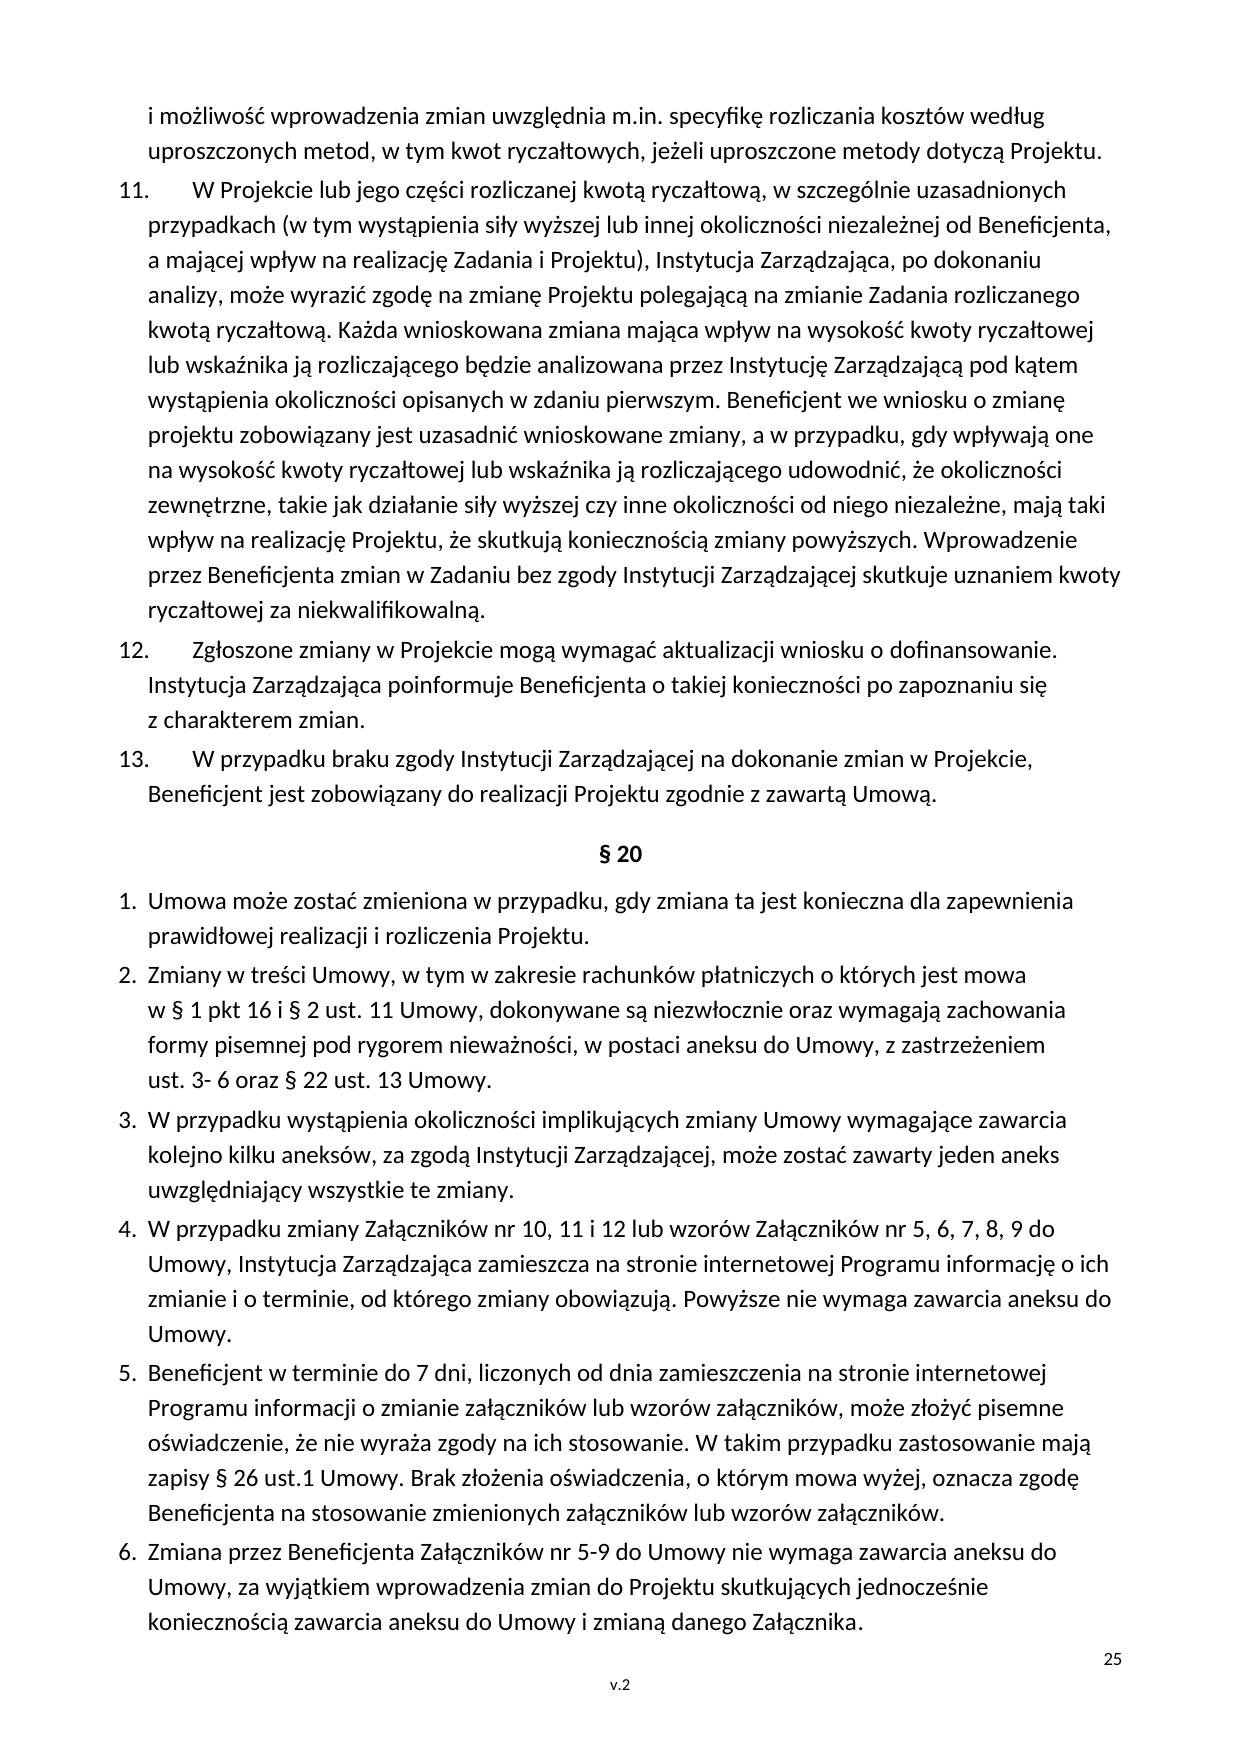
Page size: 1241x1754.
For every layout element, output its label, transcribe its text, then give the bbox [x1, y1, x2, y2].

list Zmiany w treści Umowy, w tym w zakresie rachunków płatniczych o których jest mowa w § 1 pkt 16 i § 2 ust. 11 Umowy, dokonywane są niezwłocznie oraz wymagają zachowania formy pisemnej pod rygorem nieważności, w postaci aneksu do Umowy, z zastrzeżeniem ust. 3- 6 oraz § 22 ust. 13 Umowy. [118, 959, 1122, 1095]
subtitle § 20 [118, 838, 1122, 868]
list Zgłoszone zmiany w Projekcie mogą wymagać aktualizacji wniosku o dofinansowanie. Instytucja Zarządzająca poinformuje Beneficjenta o takiej konieczności po zapoznaniu się z charakterem zmian. [118, 634, 1122, 734]
list Umowa może zostać zmieniona w przypadku, gdy zmiana ta jest konieczna dla zapewnienia prawidłowej realizacji i rozliczenia Projektu. [118, 885, 1122, 951]
list W przypadku wystąpienia okoliczności implikujących zmiany Umowy wymagające zawarcia kolejno kilku aneksów, za zgodą Instytucji Zarządzającej, może zostać zawarty jeden aneks uwzględniający wszystkie te zmiany. [118, 1104, 1122, 1204]
list Beneficjent w terminie do 7 dni, liczonych od dnia zamieszczenia na stronie internetowej Programu informacji o zmianie załączników lub wzorów załączników, może złożyć pisemne oświadczenie, że nie wyraża zgody na ich stosowanie. W takim przypadku zastosowanie mają zapisy § 26 ust.1 Umowy. Brak złożenia oświadczenia, o którym mowa wyżej, oznacza zgodę Beneficjenta na stosowanie zmienionych załączników lub wzorów załączników. [118, 1357, 1122, 1528]
list W przypadku zmiany Załączników nr 10, 11 i 12 lub wzorów Załączników nr 5, 6, 7, 8, 9 do Umowy, Instytucja Zarządzająca zamieszcza na stronie internetowej Programu informację o ich zmianie i o terminie, od którego zmiany obowiązują. Powyższe nie wymaga zawarcia aneksu do Umowy. [118, 1213, 1122, 1348]
list W przypadku braku zgody Instytucji Zarządzającej na dokonanie zmian w Projekcie, Beneficjent jest zobowiązany do realizacji Projektu zgodnie z zawartą Umową. [118, 743, 1122, 808]
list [118, 100, 1122, 166]
list Zmiana przez Beneficjenta Załączników nr 5-9 do Umowy nie wymaga zawarcia aneksu do Umowy, za wyjątkiem wprowadzenia zmian do Projektu skutkujących jednocześnie koniecznością zawarcia aneksu do Umowy i zmianą danego Załącznika. [118, 1536, 1122, 1637]
list W Projekcie lub jego części rozliczanej kwotą ryczałtową, w szczególnie uzasadnionych przypadkach (w tym wystąpienia siły wyższej lub innej okoliczności niezależnej od Beneficjenta, a mającej wpływ na realizację Zadania i Projektu), Instytucja Zarządzająca, po dokonaniu analizy, może wyrazić zgodę na zmianę Projektu polegającą na zmianie Zadania rozliczanego kwotą ryczałtową. Każda wnioskowana zmiana mająca wpływ na wysokość kwoty ryczałtowej lub wskaźnika ją rozliczającego będzie analizowana przez Instytucję Zarządzającą pod kątem wystąpienia okoliczności opisanych w zdaniu pierwszym. Beneficjent we wniosku o zmianę projektu zobowiązany jest uzasadnić wnioskowane zmiany, a w przypadku, gdy wpływają one na wysokość kwoty ryczałtowej lub wskaźnika ją rozliczającego udowodnić, że okoliczności zewnętrzne, takie jak działanie siły wyższej czy inne okoliczności od niego niezależne, mają taki wpływ na realizację Projektu, że skutkują koniecznością zmiany powyższych. Wprowadzenie przez Beneficjenta zmian w Zadaniu bez zgody Instytucji Zarządzającej skutkuje uznaniem kwoty ryczałtowej za niekwalifikowalną. [118, 174, 1122, 625]
